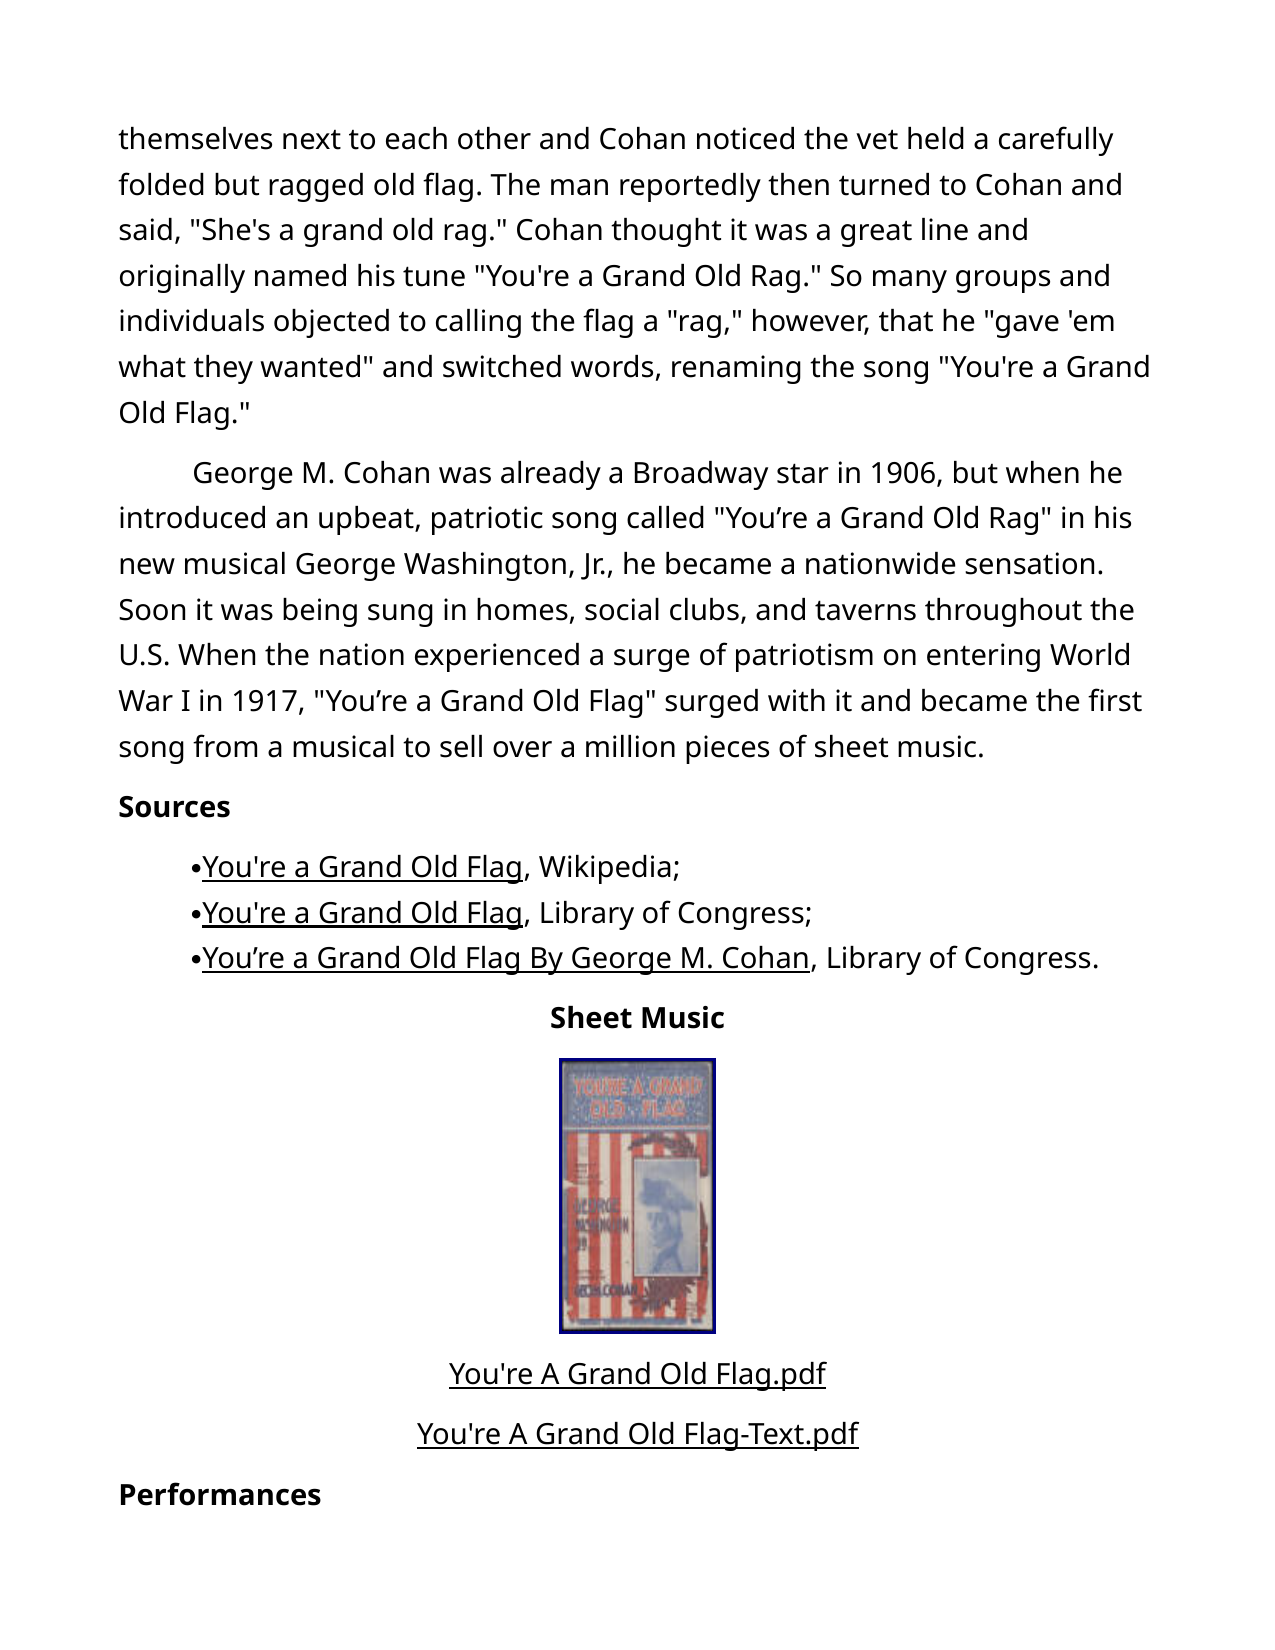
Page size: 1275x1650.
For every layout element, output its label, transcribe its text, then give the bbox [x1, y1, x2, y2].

picture [562, 1061, 713, 1331]
list You’re a Grand Old Flag By George M. Cohan, Library of Congress. [192, 937, 1157, 977]
text Sheet Music [118, 998, 1157, 1037]
list You're a Grand Old Flag, Library of Congress; [192, 892, 1157, 932]
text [118, 118, 1157, 432]
text George M. Cohan was already a Broadway star in 1906, but when he introduced an upbeat, patriotic song called "You’re a Grand Old Rag" in his new musical George Washington, Jr., he became a nationwide sensation. Soon it was being sung in homes, social clubs, and taverns throughout the U.S. When the nation experienced a surge of patriotism on entering World War I in 1917, "You’re a Grand Old Flag" surged with it and became the first song from a musical to sell over a million pieces of sheet music. [118, 452, 1157, 766]
text Sources [118, 786, 1157, 826]
text You're A Grand Old Flag-Text.pdf [118, 1414, 1157, 1453]
text Performances [118, 1474, 1157, 1513]
list You're a Grand Old Flag, Wikipedia; [192, 846, 1157, 886]
text You're A Grand Old Flag.pdf [118, 1353, 1157, 1393]
